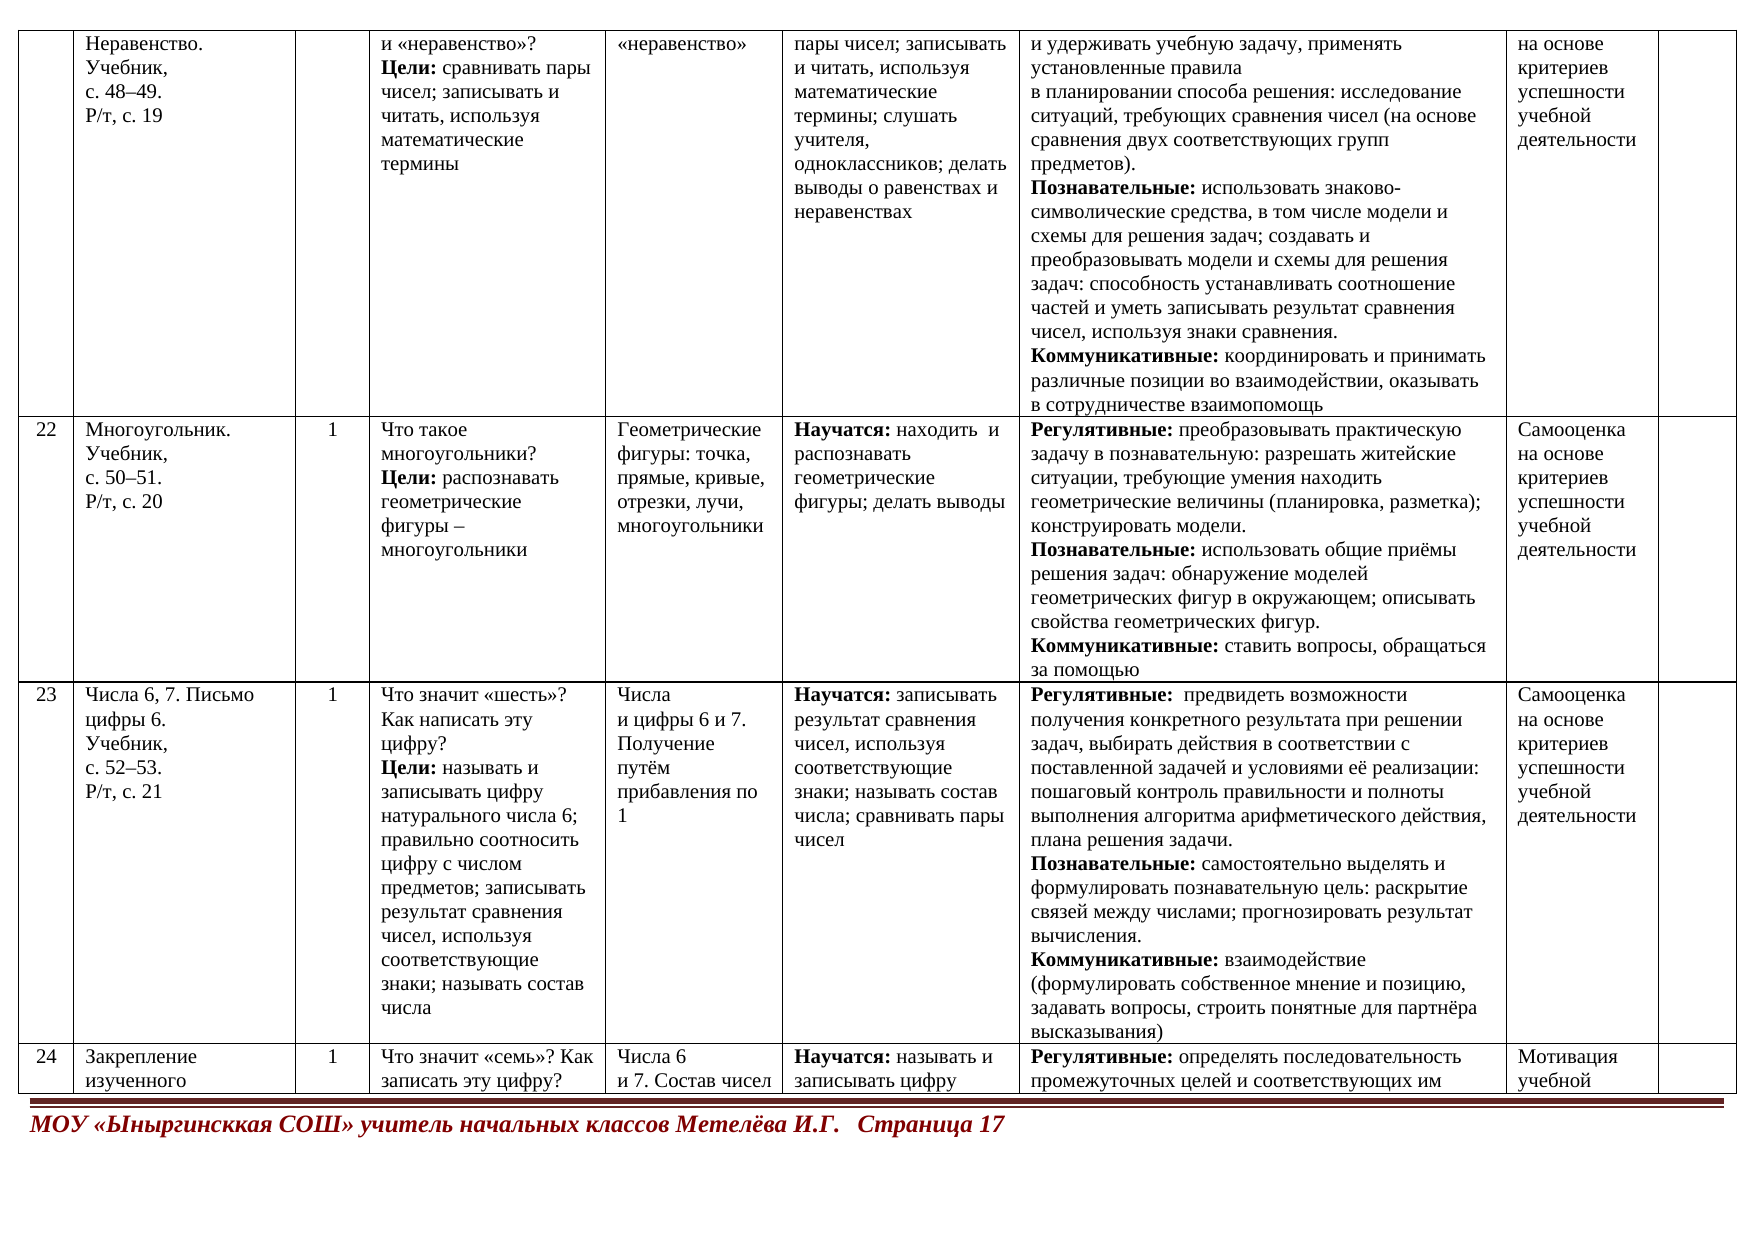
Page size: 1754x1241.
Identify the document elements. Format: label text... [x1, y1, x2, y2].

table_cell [606, 31, 782, 416]
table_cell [74, 1044, 295, 1092]
table_cell 23 [19, 683, 73, 1043]
table_cell [1659, 683, 1736, 1043]
table_cell Геометрические фигуры: точка, прямые, кривые, отрезки, лучи, многоугольники [606, 417, 782, 681]
table_cell [1659, 1044, 1736, 1092]
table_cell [783, 31, 1019, 416]
table_cell Самооценка на основе критериев успешности учебной деятельности [1507, 683, 1658, 1043]
table_cell 1 [296, 417, 369, 681]
table_cell Научатся: записывать результат сравнения чисел, используя соответствующие знаки; называть состав числа; сравнивать пары чисел [783, 683, 1019, 1043]
table_cell 1 [296, 683, 369, 1043]
table_cell 22 [19, 417, 73, 681]
table_cell 1 [296, 1044, 369, 1092]
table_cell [370, 31, 605, 416]
table_cell Числа 6, 7. Письмо цифры 6. Учебник, с. 52–53. Р/т, с. 21 [74, 683, 295, 1043]
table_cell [1507, 1044, 1658, 1092]
table_cell Регулятивные: предвидеть возможности получения конкретного результата при решении задач, выбирать действия в соответствии с поставленной задачей и условиями её реализации: пошаговый контроль правильности и полноты выполнения алгоритма арифметического действия, плана решения задачи. Познавательные: самостоятельно выделять и формулировать познавательную цель: раскрытие связей между числами; прогнозировать результат вычисления. Коммуникативные: взаимодействие (формулировать собственное мнение и позицию, задавать вопросы, строить понятные для партнёра высказывания) [1020, 683, 1506, 1043]
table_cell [74, 31, 295, 416]
table_cell Многоугольник. Учебник, с. 50–51. Р/т, с. 20 [74, 417, 295, 681]
table_cell [1659, 31, 1736, 416]
table_cell Научатся: находить и распознавать геометрические фигуры; делать выводы [783, 417, 1019, 681]
table_cell Самооценка на основе критериев успешности учебной деятельности [1507, 417, 1658, 681]
table_cell Что значит «шесть»? Как написать эту цифру? Цели: называть и записывать цифру натурального числа 6; правильно соотносить цифру с числом предметов; записывать результат сравнения чисел, используя соответствующие знаки; называть состав числа [370, 683, 605, 1043]
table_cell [1020, 1044, 1506, 1092]
table_cell 21 [19, 31, 73, 416]
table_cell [370, 1044, 605, 1092]
table_cell Регулятивные: преобразовывать практическую задачу в познавательную: разрешать житейские ситуации, требующие умения находить геометрические величины (планировка, разметка); конструировать модели. Познавательные: использовать общие приёмы решения задач: обнаружение моделей геометрических фигур в окружающем; описывать свойства геометрических фигур. Коммуникативные: ставить вопросы, обращаться за помощью [1020, 417, 1506, 681]
table_cell [1659, 417, 1736, 681]
table_cell Числа и цифры 6 и 7. Получение путём прибавления по 1 [606, 683, 782, 1043]
table_cell Что такое многоугольники? Цели: распознавать геометрические фигуры – многоугольники [370, 417, 605, 681]
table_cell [606, 1044, 782, 1092]
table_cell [1507, 31, 1658, 416]
table_cell 24 [19, 1044, 73, 1092]
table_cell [783, 1044, 1019, 1092]
table_cell 1 [296, 31, 369, 416]
